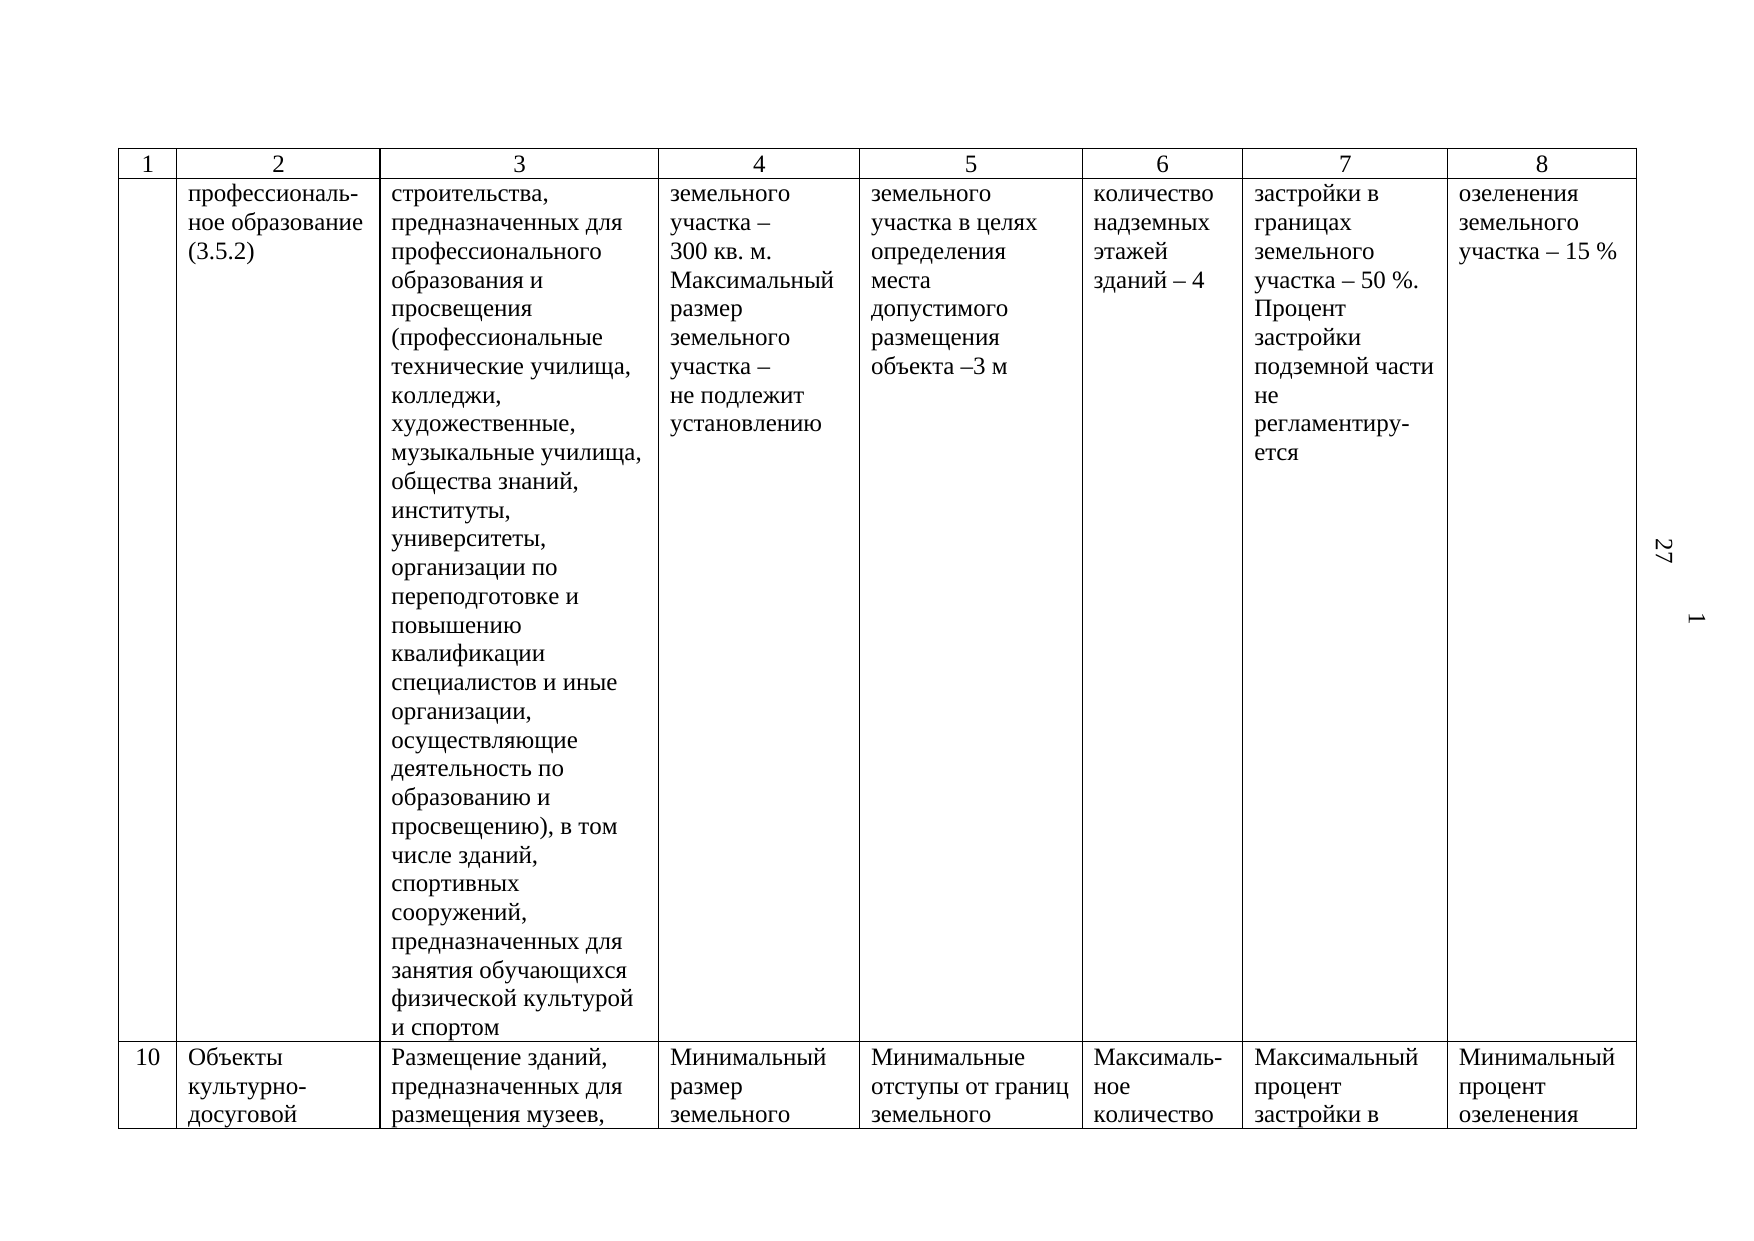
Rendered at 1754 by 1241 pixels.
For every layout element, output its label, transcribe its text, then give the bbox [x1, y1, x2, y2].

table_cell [1448, 179, 1636, 1041]
table_header 8 [1448, 149, 1636, 177]
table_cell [381, 1042, 658, 1128]
table_header 2 [177, 149, 379, 177]
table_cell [659, 1042, 859, 1128]
table_header 1 [119, 149, 176, 177]
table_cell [1243, 179, 1447, 1041]
table_header 3 [381, 149, 658, 177]
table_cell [381, 179, 658, 1041]
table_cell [177, 179, 379, 1041]
table_header 4 [659, 149, 859, 177]
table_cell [177, 1042, 379, 1128]
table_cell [1083, 179, 1242, 1041]
table_header 6 [1083, 149, 1242, 177]
table_header 7 [1243, 149, 1447, 177]
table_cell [860, 179, 1082, 1041]
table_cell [659, 179, 859, 1041]
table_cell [1243, 1042, 1447, 1128]
table_cell 9 [119, 179, 176, 1041]
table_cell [1083, 1042, 1242, 1128]
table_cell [860, 1042, 1082, 1128]
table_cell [1448, 1042, 1636, 1128]
table_cell 10 [119, 1042, 176, 1128]
table_header 5 [860, 149, 1082, 177]
